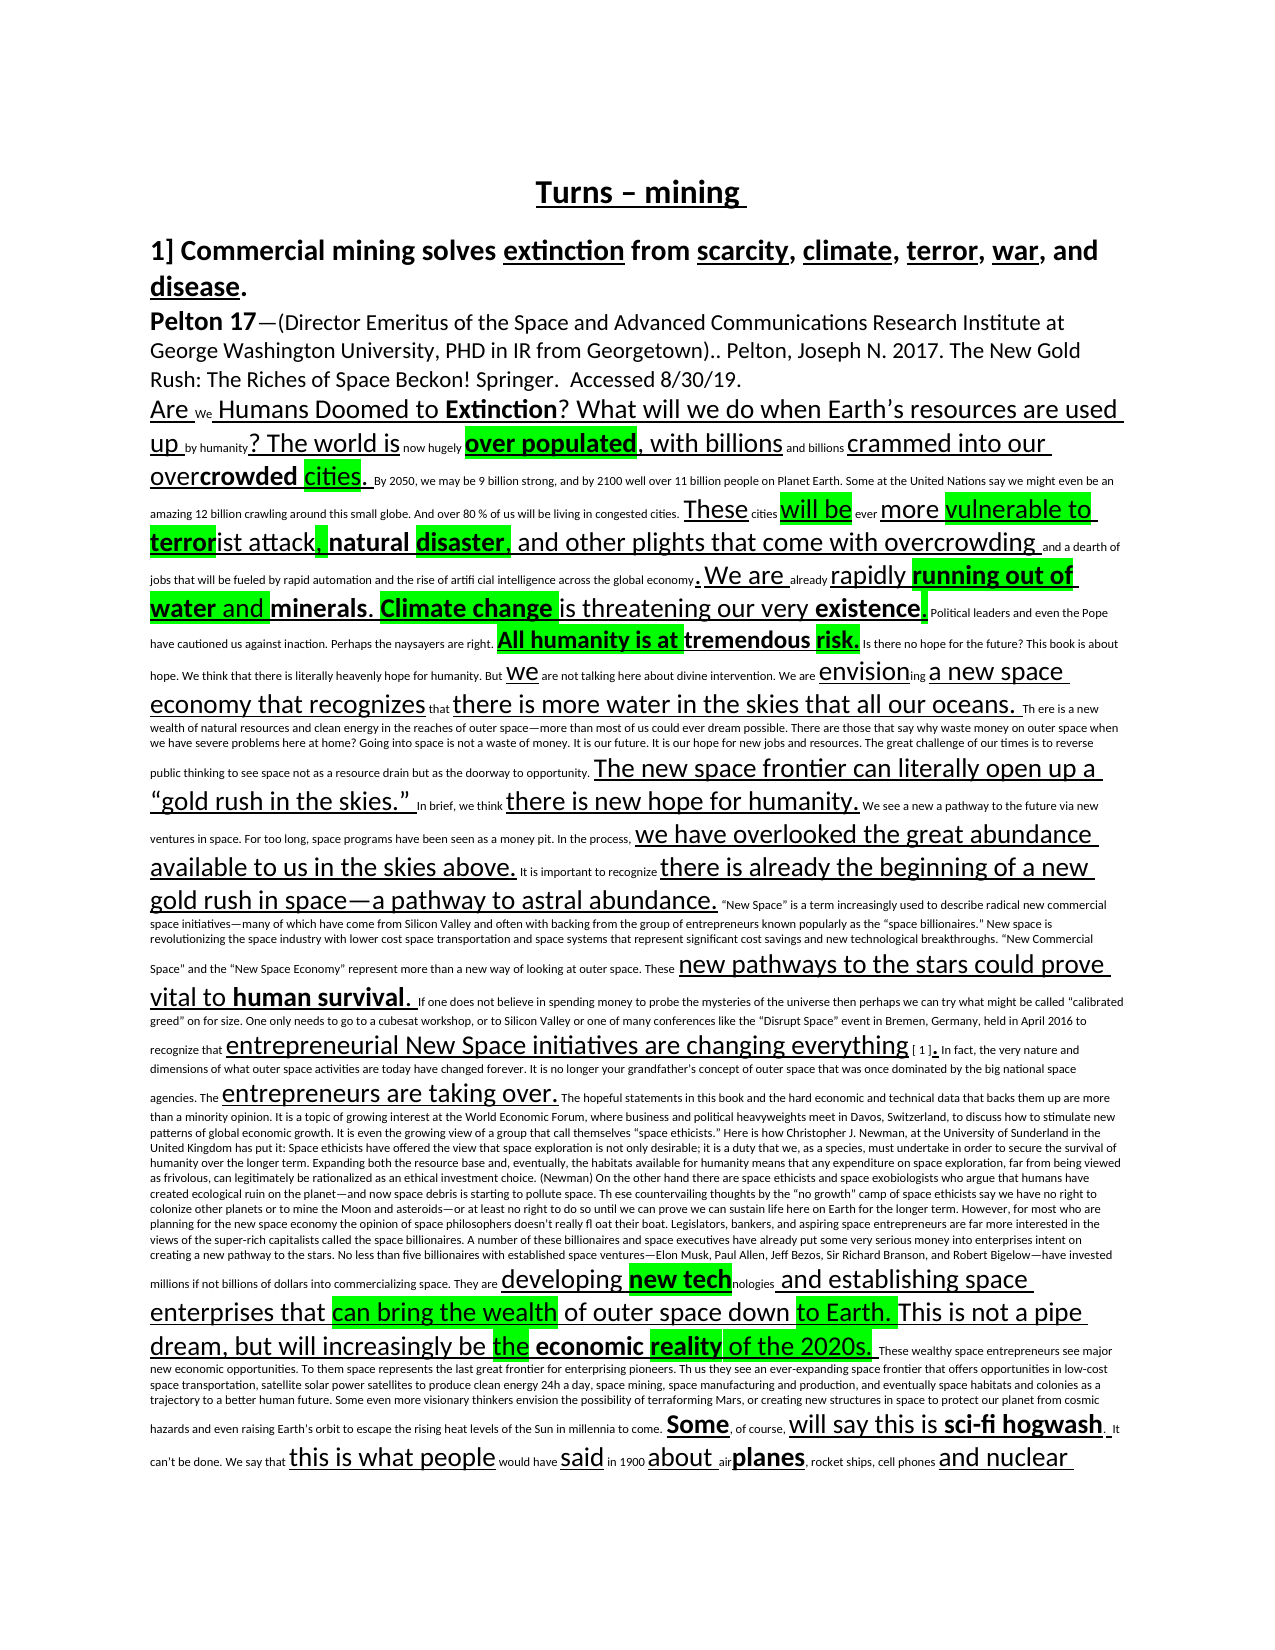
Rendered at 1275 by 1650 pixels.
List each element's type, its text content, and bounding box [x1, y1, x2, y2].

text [150, 393, 1125, 1474]
subtitle Turns – mining [150, 171, 1125, 212]
subtitle 1] Commercial mining solves extinction from scarcity, climate, terror, war, and disease. [150, 232, 1125, 304]
text Pelton 17—(Director Emeritus of the Space and Advanced Communications Research Institute at George Washington University, PHD in IR from Georgetown).. Pelton, Joseph N. 2017. The New Gold Rush: The Riches of Space Beckon! Springer. Accessed 8/30/19. [150, 304, 1125, 393]
